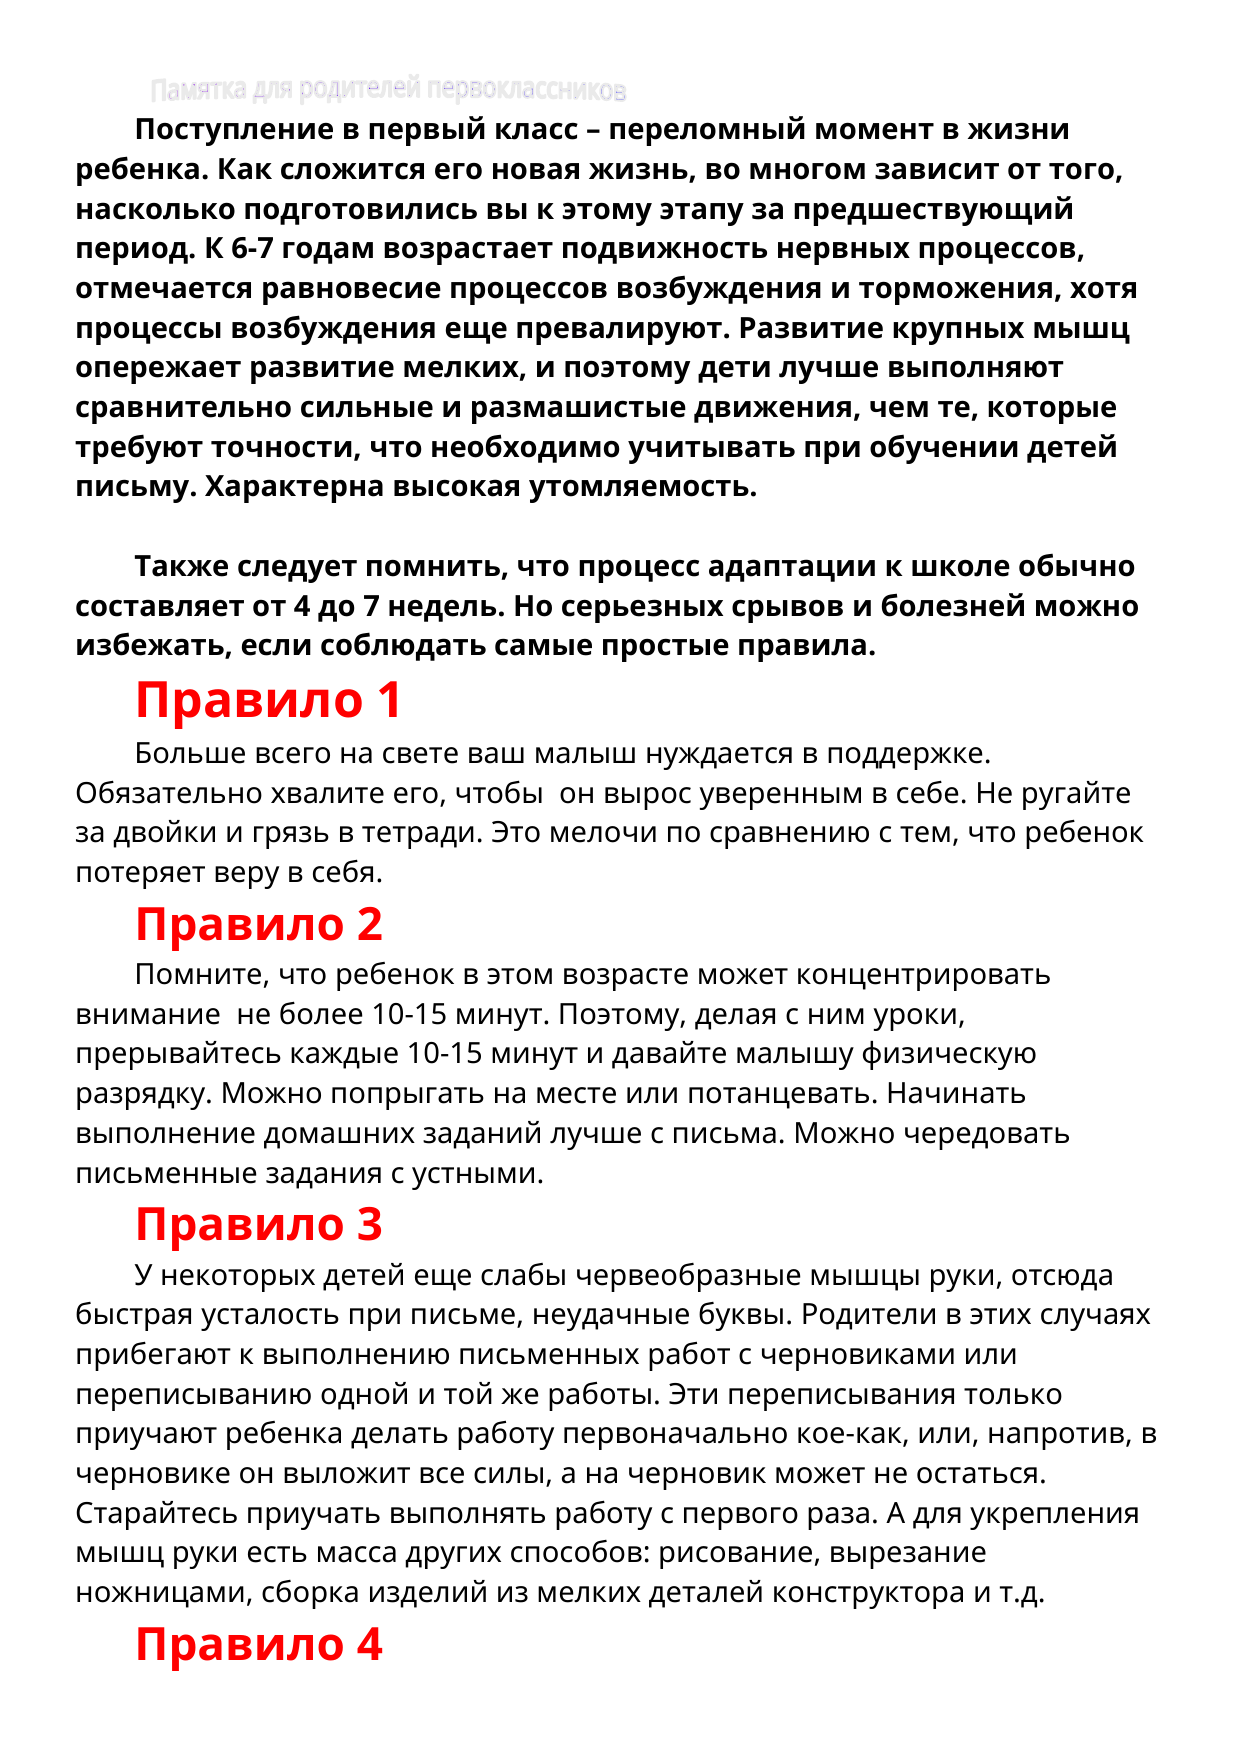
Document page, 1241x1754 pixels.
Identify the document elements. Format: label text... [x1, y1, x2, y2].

text Правило 3 [75, 1192, 1165, 1254]
text Помните, что ребенок в этом возрасте может концентрировать внимание не более 10-15 минут. Поэтому, делая с ним уроки, прерывайтесь каждые 10-15 минут и давайте малышу физическую разрядку. Можно попрыгать на месте или потанцевать. Начинать выполнение домашних заданий лучше с письма. Можно чередовать письменные задания с устными. [75, 953, 1165, 1192]
text Также следует помнить, что процесс адаптации к школе обычно составляет от 4 до 7 недель. Но серьезных срывов и болезней можно избежать, если соблюдать самые простые правила. [75, 545, 1165, 664]
text Правило 1 [75, 664, 1165, 732]
text У некоторых детей еще слабы червеобразные мышцы руки, отсюда быстрая усталость при письме, неудачные буквы. Родители в этих случаях прибегают к выполнению письменных работ с черновиками или переписыванию одной и той же работы. Эти переписывания только приучают ребенка делать работу первоначально кое-как, или, напротив, в черновике он выложит все силы, а на черновик может не остаться. Старайтесь приучать выполнять работу с первого раза. А для укрепления мышц руки есть масса других способов: рисование, вырезание ножницами, сборка изделий из мелких деталей конструктора и т.д. [75, 1254, 1165, 1611]
text Больше всего на свете ваш малыш нуждается в поддержке. Обязательно хвалите его, чтобы он вырос уверенным в себе. Не ругайте за двойки и грязь в тетради. Это мелочи по сравнению с тем, что ребенок потеряет веру в себя. [75, 732, 1165, 891]
text Поступление в первый класс – переломный момент в жизни ребенка. Как сложится его новая жизнь, во многом зависит от того, насколько подготовились вы к этому этапу за предшествующий период. К 6-7 годам возрастает подвижность нервных процессов, отмечается равновесие процессов возбуждения и торможения, хотя процессы возбуждения еще превалируют. Развитие крупных мышц опережает развитие мелких, и поэтому дети лучше выполняют сравнительно сильные и размашистые движения, чем те, которые требуют точности, что необходимо учитывать при обучении детей письму. Характерна высокая утомляемость. [75, 108, 1165, 505]
text Правило 2 [75, 891, 1165, 953]
text Правило 4 [75, 1611, 1165, 1673]
